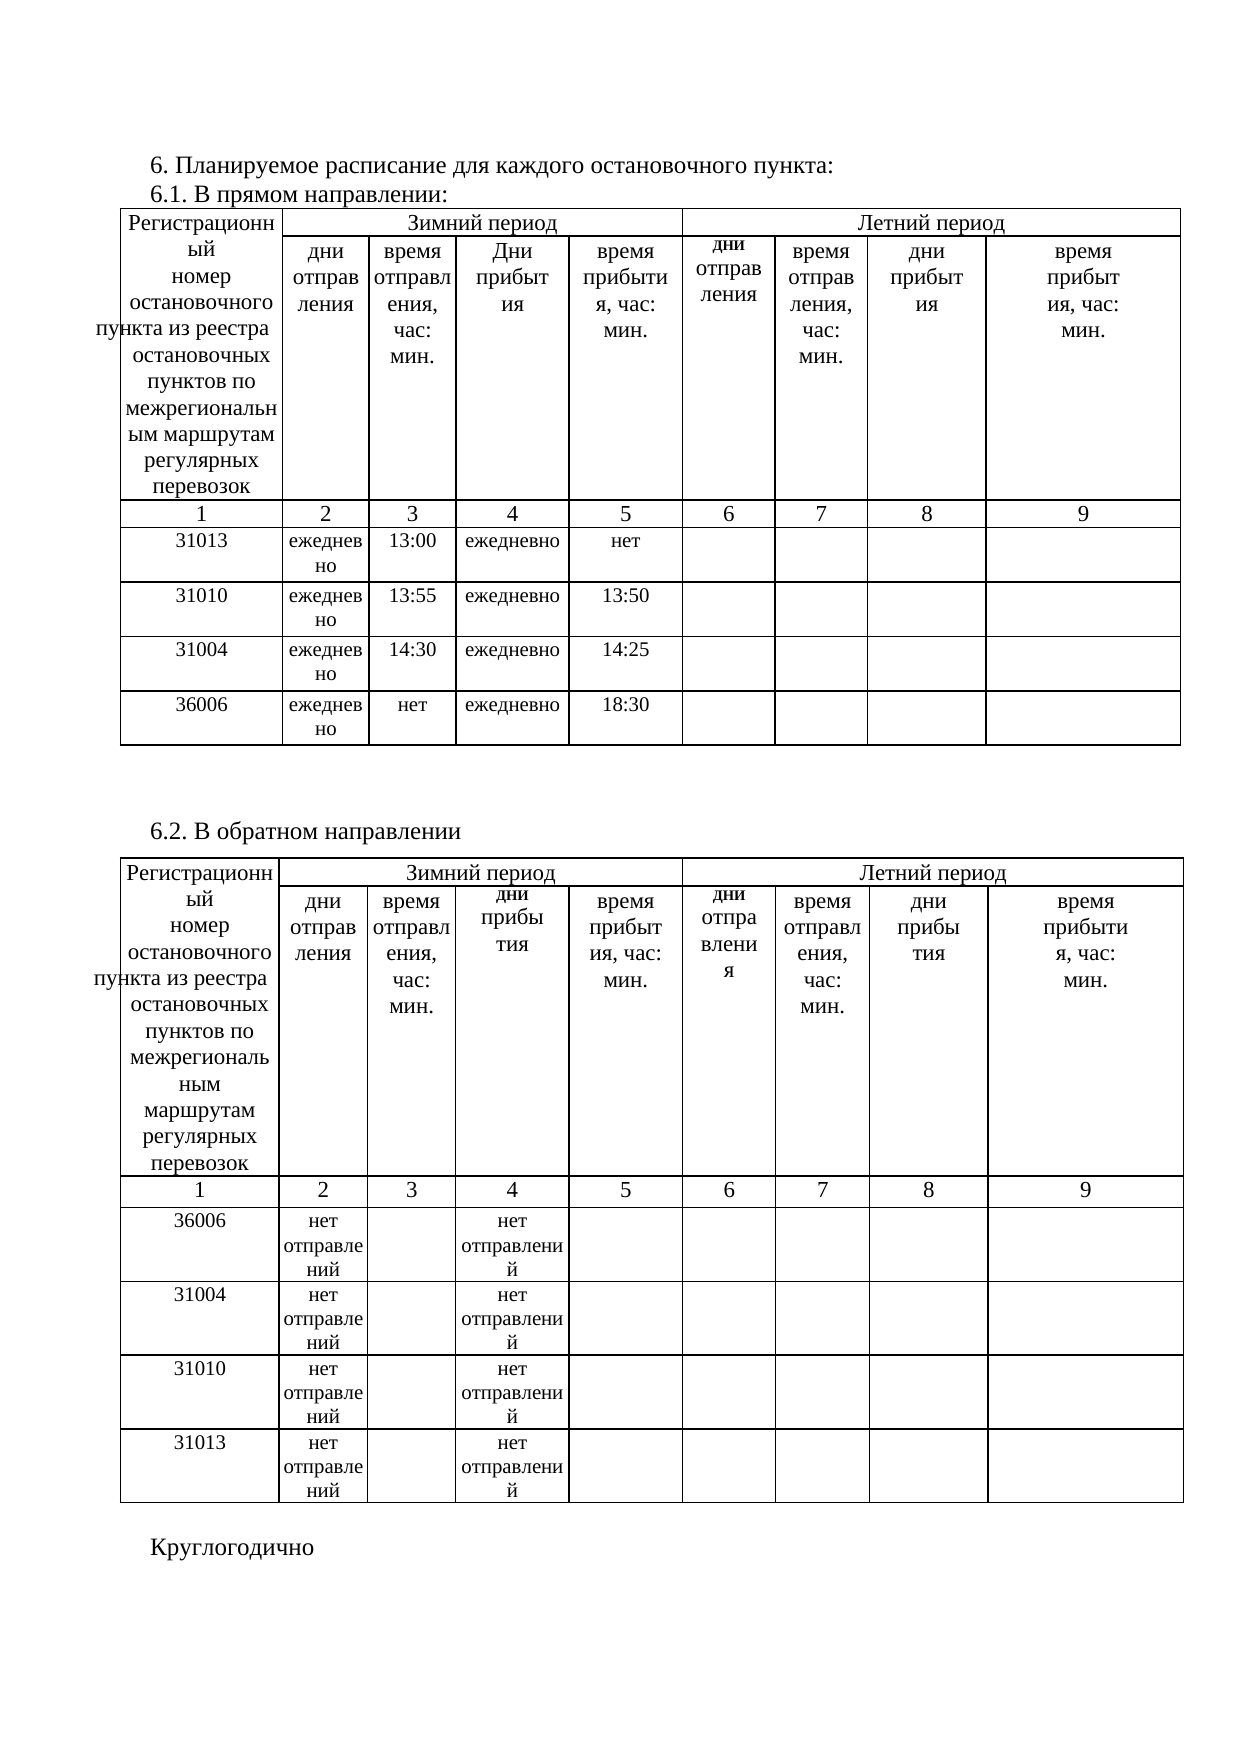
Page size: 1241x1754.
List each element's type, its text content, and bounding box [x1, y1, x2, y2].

table_cell [870, 1282, 987, 1354]
table_cell [776, 1282, 869, 1354]
table_cell [989, 1430, 1183, 1502]
table_cell ДНИ отпра влени я [683, 887, 775, 1175]
table_cell ДНИ прибы тия [456, 887, 568, 1175]
table_cell 13:55 [370, 583, 455, 636]
table_cell 36006 [121, 692, 282, 744]
table_cell [776, 1208, 869, 1281]
table_cell ежедневно [457, 583, 568, 636]
table_header Регистрационный номер остановочного пункта из реестра остановочных пунктов по межрегиональным маршрутам регулярных перевозок [121, 209, 282, 499]
table_cell 4 [457, 501, 568, 527]
table_cell 13:50 [570, 583, 682, 636]
table_cell 3 [370, 501, 455, 527]
table_cell [776, 1356, 869, 1428]
table_header Летний период [683, 209, 1180, 235]
table_cell ДНИ отправ ления [683, 237, 774, 499]
table_cell ежедневно [283, 528, 368, 581]
table_cell [868, 637, 985, 690]
table_cell 31013 [121, 528, 282, 581]
table_cell [776, 1430, 869, 1502]
table_cell 9 [989, 1177, 1183, 1207]
table_cell 31013 [121, 1430, 278, 1502]
table_cell 6 [683, 1177, 775, 1207]
table_cell [683, 528, 774, 581]
table_cell ежедневно [457, 637, 568, 690]
table_cell нет отправлений [280, 1282, 367, 1354]
table_cell [683, 1430, 775, 1502]
table_header Регистрационный номер остановочного пункта из реестра остановочных пунктов по межрегиональным маршрутам регулярных перевозок [121, 859, 278, 1175]
table_cell [570, 1430, 682, 1502]
table_cell нет отправлений [456, 1282, 568, 1354]
table_cell 9 [987, 501, 1180, 527]
table_cell ежедневно [457, 692, 568, 744]
table_cell [987, 528, 1180, 581]
table_cell 1 [121, 1177, 278, 1207]
table_cell 4 [456, 1177, 568, 1207]
table_cell 2 [280, 1177, 367, 1207]
table_cell [683, 1356, 775, 1428]
table_cell 3 [368, 1177, 455, 1207]
table_cell [683, 583, 774, 636]
table_cell 13:00 [370, 528, 455, 581]
table_cell 1 [121, 501, 282, 527]
table_cell [683, 1208, 775, 1281]
table_cell 5 [570, 1177, 682, 1207]
table_cell время прибыт ия, час: мин. [570, 887, 682, 1175]
table_cell [989, 1282, 1183, 1354]
table_cell время прибыти я, час: мин. [570, 237, 682, 499]
table_cell время прибыти я, час: мин. [989, 887, 1183, 1175]
table_cell 14:30 [370, 637, 455, 690]
table_cell время прибыт ия, час: мин. [987, 237, 1180, 499]
text 6.2. В обратном направлении [150, 816, 1090, 845]
table_cell нет отправлений [456, 1430, 568, 1502]
table_cell [989, 1208, 1183, 1281]
table_cell дни прибыт ия [868, 237, 985, 499]
table_cell [870, 1208, 987, 1281]
table_cell 6 [683, 501, 774, 527]
table_cell 5 [570, 501, 682, 527]
table_cell время отправл ения, час: мин. [368, 887, 455, 1175]
table_cell 14:25 [570, 637, 682, 690]
table_cell 2 [283, 501, 368, 527]
table_header Зимний период [280, 859, 682, 885]
table_cell 31010 [121, 1356, 278, 1428]
table_cell 8 [870, 1177, 987, 1207]
table_cell ежедневно [283, 583, 368, 636]
table_cell [776, 528, 867, 581]
table_cell ежедневно [283, 637, 368, 690]
table_cell [570, 1356, 682, 1428]
table_cell [776, 583, 867, 636]
table_cell дни прибы тия [870, 887, 987, 1175]
table_cell 18:30 [570, 692, 682, 744]
table_cell нет отправлений [456, 1208, 568, 1281]
text 6.1. В прямом направлении: [150, 179, 1090, 207]
table_cell нет [370, 692, 455, 744]
table_cell [868, 692, 985, 744]
table_cell [776, 692, 867, 744]
table_cell [870, 1356, 987, 1428]
table_cell [987, 692, 1180, 744]
table_cell нет отправлений [456, 1356, 568, 1428]
table_cell [870, 1430, 987, 1502]
table_cell [368, 1282, 455, 1354]
table_cell дни отправ ления [280, 887, 367, 1175]
table_cell [368, 1356, 455, 1428]
table_cell [989, 1356, 1183, 1428]
table_cell время отправл ения, час: мин. [370, 237, 455, 499]
table_cell ежедневно [283, 692, 368, 744]
table_header Летний период [683, 859, 1183, 885]
table_cell время отправл ения, час: мин. [776, 887, 869, 1175]
table_cell [868, 583, 985, 636]
table_cell нет отправлений [280, 1430, 367, 1502]
table_cell [683, 637, 774, 690]
table_cell [868, 528, 985, 581]
table_cell время отправ ления, час: мин. [776, 237, 867, 499]
table_cell нет отправлений [280, 1208, 367, 1281]
table_cell нет [570, 528, 682, 581]
table_cell Дни прибыт ия [457, 237, 568, 499]
table_cell [368, 1208, 455, 1281]
table_cell 31004 [121, 1282, 278, 1354]
table_cell [987, 583, 1180, 636]
table_cell [683, 692, 774, 744]
table_cell 7 [776, 1177, 869, 1207]
table_cell [987, 637, 1180, 690]
table_cell ежедневно [457, 528, 568, 581]
table_cell [368, 1430, 455, 1502]
table_cell 31010 [121, 583, 282, 636]
table_cell [570, 1282, 682, 1354]
table_cell 8 [868, 501, 985, 527]
table_cell 7 [776, 501, 867, 527]
table_cell [683, 1282, 775, 1354]
table_cell 31004 [121, 637, 282, 690]
table_cell [776, 637, 867, 690]
text 6. Планируемое расписание для каждого остановочного пункта: [150, 150, 1090, 179]
table_cell дни отправ ления [283, 237, 368, 499]
table_header Зимний период [283, 209, 682, 235]
text Круглогодично [150, 1532, 1090, 1561]
table_cell 36006 [121, 1208, 278, 1281]
table_cell [570, 1208, 682, 1281]
table_cell нет отправлений [280, 1356, 367, 1428]
